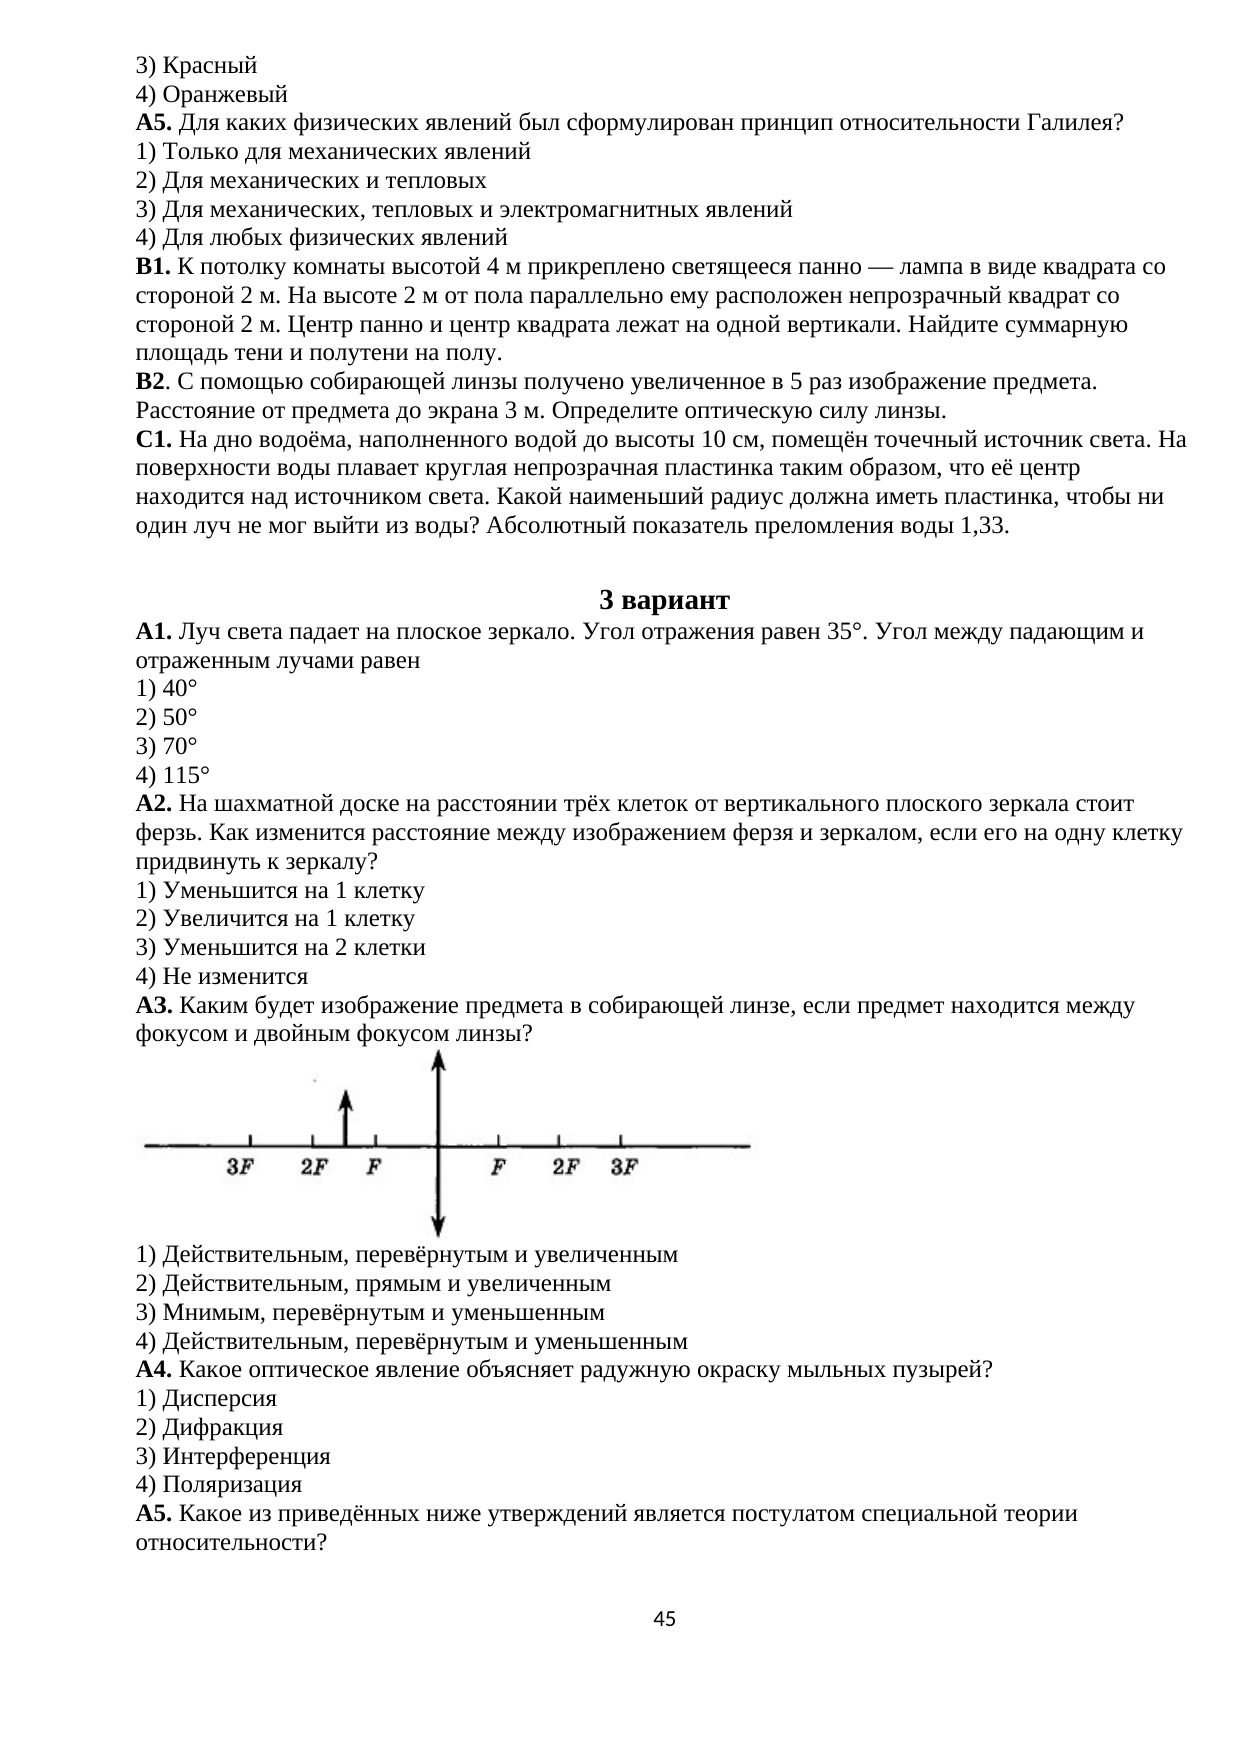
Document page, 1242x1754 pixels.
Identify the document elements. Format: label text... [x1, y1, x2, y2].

text 1) Действительным, перевёрнутым и увеличенным 2) Действительным, прямым и увеличенным 3) Мнимым, перевёрнутым и уменьшенным 4) Действительным, перевёрнутым и уменьшенным [135, 1239, 1194, 1354]
text А5. Какое из приведённых ниже утверждений является постулатом специальной теории относительности? [135, 1498, 1194, 1556]
text 3 вариант [135, 572, 1194, 616]
text C1. На дно водоёма, наполненного водой до высоты 10 см, помещён точечный источник света. На поверхности воды плавает круглая непрозрачная пластинка таким образом, что её центр находится над источником света. Какой наименьший радиус должна иметь пластинка, чтобы ни один луч не мог выйти из воды? Абсолютный показатель преломления воды 1,33. [135, 424, 1194, 539]
text В1. К потолку комнаты высотой 4 м прикреплено светящееся панно — лампа в виде квадрата со стороной 2 м. На высоте 2 м от пола параллельно ему расположен непрозрачный квадрат со стороной 2 м. Центр панно и центр квадрата лежат на одной вертикали. Найдите суммарную площадь тени и полутени на полу. [135, 251, 1194, 366]
text 1) Дисперсия 2) Дифракция 3) Интерференция 4) Поляризация [135, 1383, 1194, 1498]
text 1) Только для механических явлений 2) Для механических и тепловых 3) Для механических, тепловых и электромагнитных явлений 4) Для любых физических явлений [135, 136, 1194, 251]
text А2. На шахматной доске на расстоянии трёх клеток от вертикального плоского зеркала стоит ферзь. Как изменится расстояние между изображением ферзя и зеркалом, если его на одну клетку придвинуть к зеркалу? [135, 788, 1194, 875]
text АЗ. Каким будет изображение предмета в собирающей линзе, если предмет находится между фокусом и двойным фокусом линзы? [135, 990, 1194, 1047]
text 1) 40° 2) 50° 3) 70° 4) 115° [135, 673, 1194, 788]
text A1. Луч света падает на плоское зеркало. Угол отражения равен 35°. Угол между падающим и отраженным лучами равен [135, 616, 1194, 673]
text А5. Для каких физических явлений был сформулирован принцип относительности Галилея? [135, 107, 1194, 136]
text В2. С помощью собирающей линзы получено увеличенное в 5 раз изображение предмета. Расстояние от предмета до экрана 3 м. Определите оптическую силу линзы. [135, 366, 1194, 424]
text А4. Какое оптическое явление объясняет радужную окраску мыльных пузырей? [135, 1354, 1194, 1383]
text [135, 50, 1194, 107]
text 1) Уменьшится на 1 клетку 2) Увеличится на 1 клетку 3) Уменьшится на 2 клетки 4) Не изменится [135, 875, 1194, 990]
picture [135, 1047, 762, 1240]
